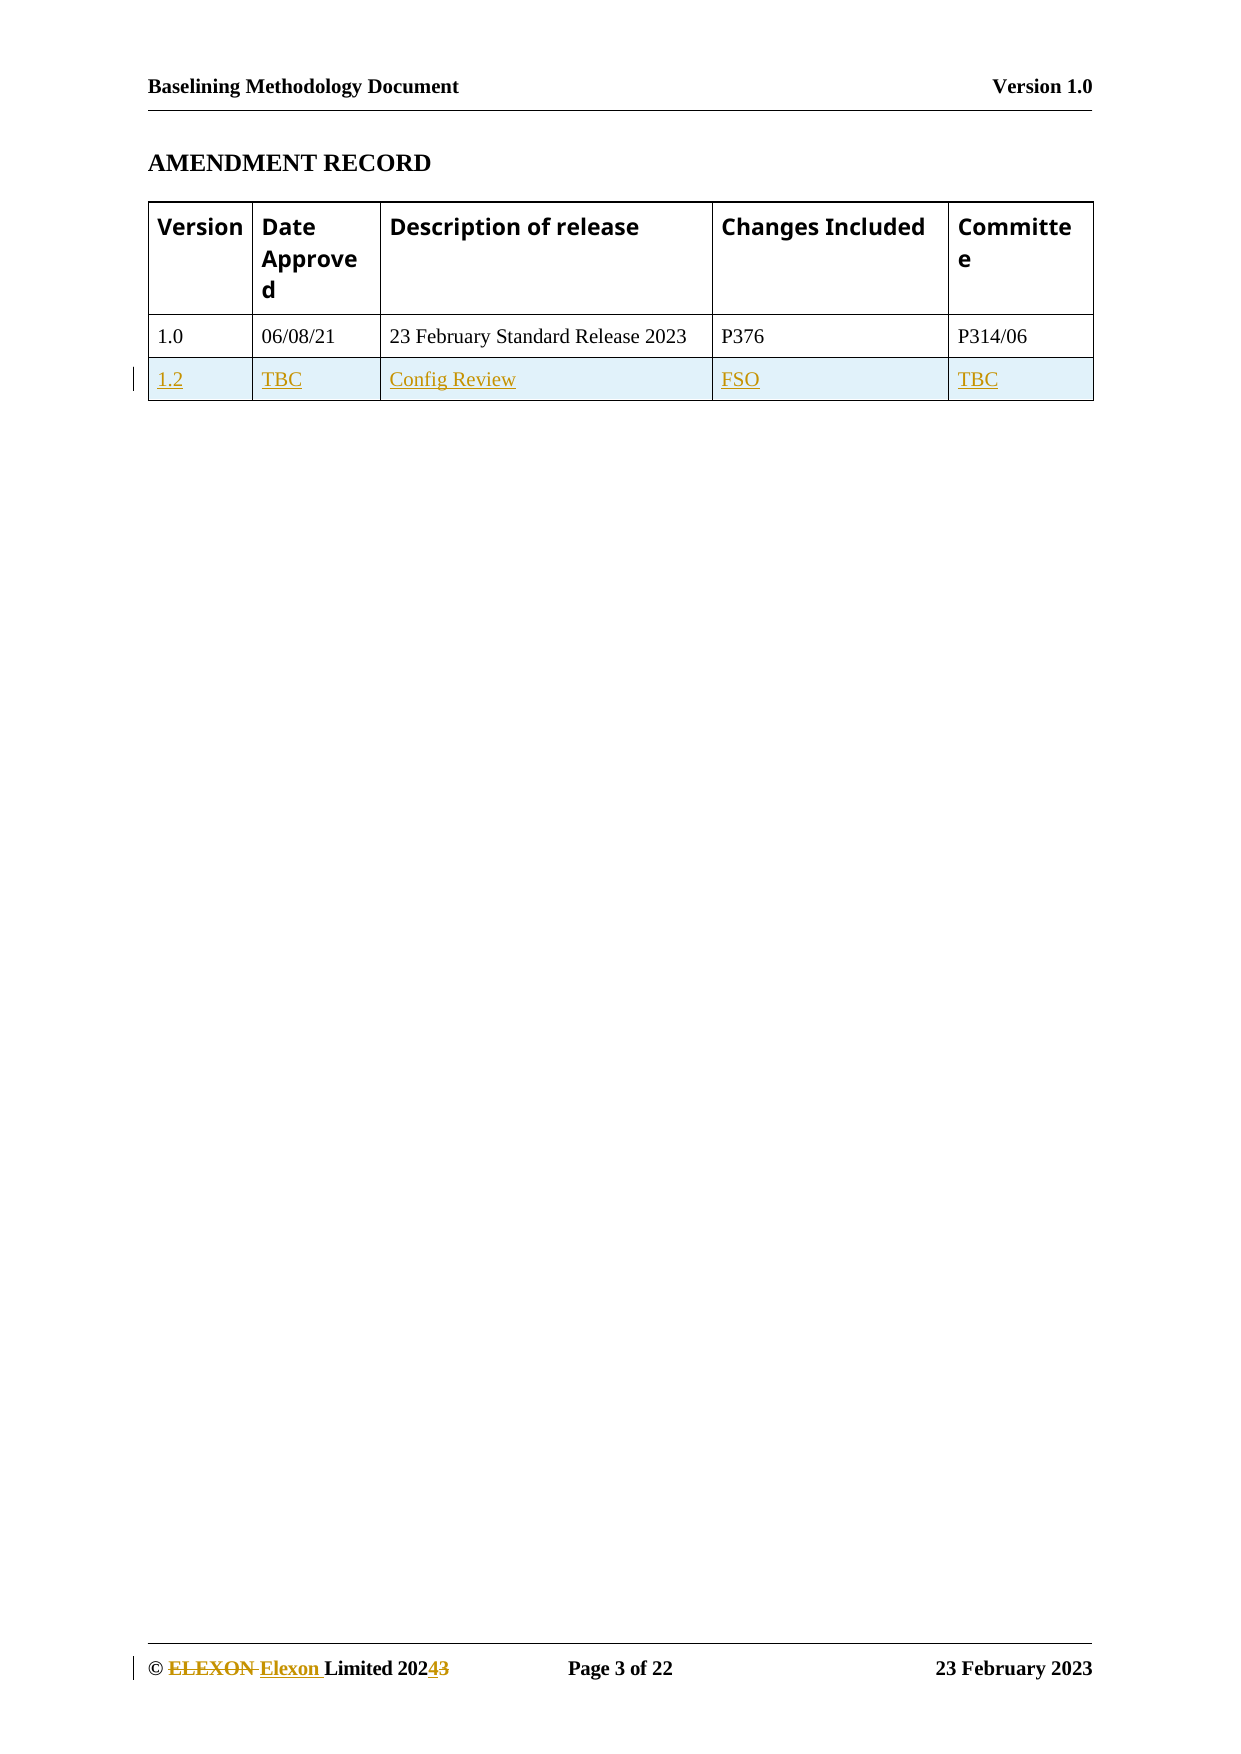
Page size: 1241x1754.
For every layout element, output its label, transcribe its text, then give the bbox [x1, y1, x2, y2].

table_cell 23 February Standard Release 2023 [381, 315, 712, 357]
table_cell P376 [713, 315, 948, 357]
table_cell 1.0 [149, 315, 252, 357]
table_header Changes Included [713, 203, 948, 314]
text AMENDMENT RECORD [148, 148, 1092, 176]
table_cell P314/06 [949, 315, 1093, 357]
table_cell 06/08/21 [253, 315, 380, 357]
table_header Version [149, 203, 252, 314]
table_header Description of release [381, 203, 712, 314]
table_header Date Approved [253, 203, 380, 314]
table_header Committee [949, 203, 1093, 314]
